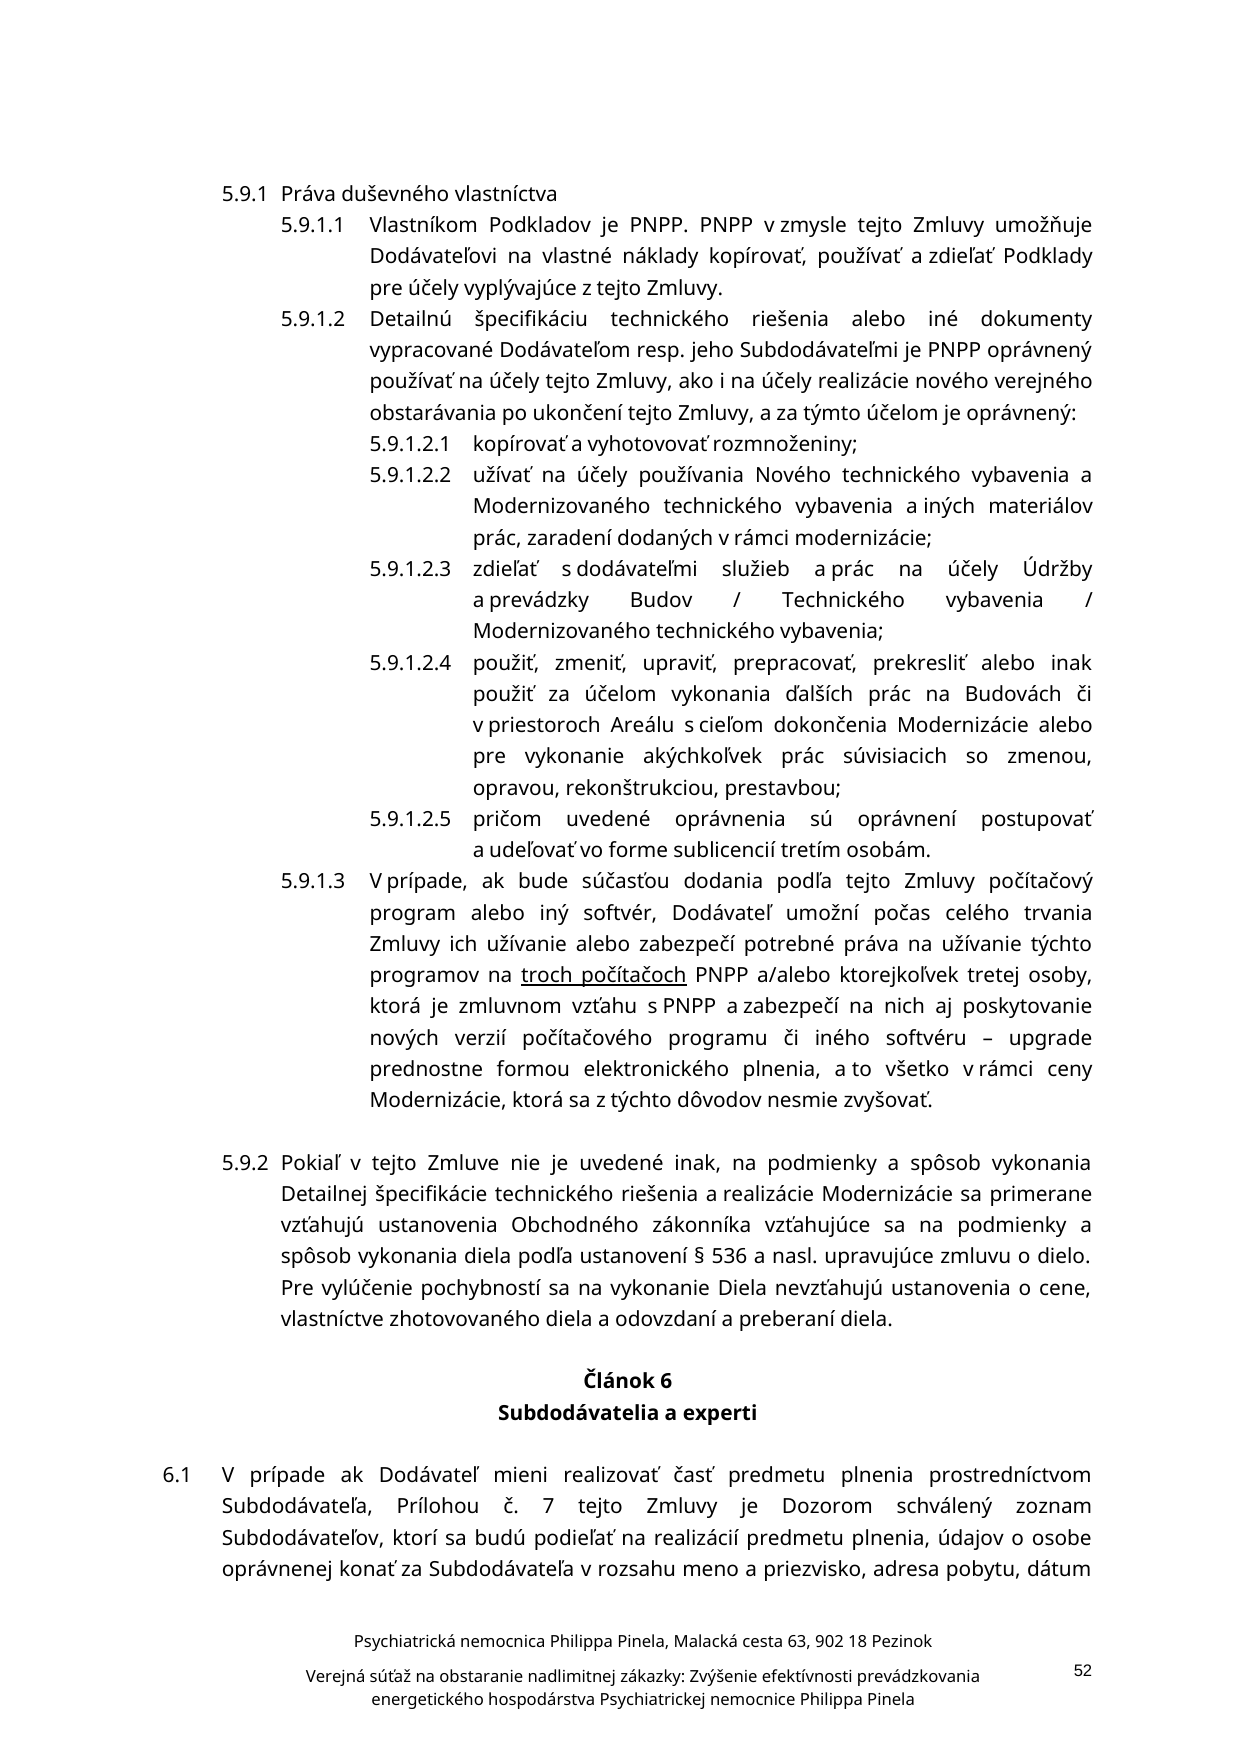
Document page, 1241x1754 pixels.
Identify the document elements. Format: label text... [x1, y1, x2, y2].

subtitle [162, 1460, 1093, 1582]
subtitle V prípade, ak bude súčasťou dodania podľa tejto Zmluvy počítačový program alebo iný softvér, Dodávateľ umožní počas celého trvania Zmluvy ich užívanie alebo zabezpečí potrebné práva na užívanie týchto programov na troch počítačoch PNPP a/alebo ktorejkoľvek tretej osoby, ktorá je zmluvnom vzťahu s PNPP a zabezpečí na nich aj poskytovanie nových verzií počítačového programu či iného softvéru – upgrade prednostne formou elektronického plnenia, a to všetko v rámci ceny Modernizácie, ktorá sa z týchto dôvodov nesmie zvyšovať. [281, 866, 1093, 1113]
text Subdodávatelia a experti [162, 1398, 1093, 1426]
subtitle Vlastníkom Podkladov je PNPP. PNPP v zmysle tejto Zmluvy umožňuje Dodávateľovi na vlastné náklady kopírovať, používať a zdieľať Podklady pre účely vyplývajúce z tejto Zmluvy. [281, 210, 1093, 301]
subtitle zdieľať s dodávateľmi služieb a prác na účely Údržby a prevádzky Budov / Technického vybavenia / Modernizovaného technického vybavenia; [369, 554, 1093, 645]
subtitle Detailnú špecifikáciu technického riešenia alebo iné dokumenty vypracované Dodávateľom resp. jeho Subdodávateľmi je PNPP oprávnený používať na účely tejto Zmluvy, ako i na účely realizácie nového verejného obstarávania po ukončení tejto Zmluvy, a za týmto účelom je oprávnený: [281, 304, 1093, 426]
subtitle Pokiaľ v tejto Zmluve nie je uvedené inak, na podmienky a spôsob vykonania Detailnej špecifikácie technického riešenia a realizácie Modernizácie sa primerane vzťahujú ustanovenia Obchodného zákonníka vzťahujúce sa na podmienky a spôsob vykonania diela podľa ustanovení § 536 a nasl. upravujúce zmluvu o dielo. Pre vylúčenie pochybností sa na vykonanie Diela nevzťahujú ustanovenia o cene, vlastníctve zhotovovaného diela a odovzdaní a preberaní diela. [222, 1148, 1093, 1332]
subtitle užívať na účely používania Nového technického vybavenia a Modernizovaného technického vybavenia a iných materiálov prác, zaradení dodaných v rámci modernizácie; [369, 460, 1093, 551]
subtitle Práva duševného vlastníctva [222, 179, 1093, 207]
text Článok 6 [162, 1366, 1093, 1395]
subtitle pričom uvedené oprávnenia sú oprávnení postupovať a udeľovať vo forme sublicencií tretím osobám. [369, 804, 1093, 863]
subtitle kopírovať a vyhotovovať rozmnoženiny; [369, 429, 1093, 457]
subtitle použiť, zmeniť, upraviť, prepracovať, prekresliť alebo inak použiť za účelom vykonania ďalších prác na Budovách či v priestoroch Areálu s cieľom dokončenia Modernizácie alebo pre vykonanie akýchkoľvek prác súvisiacich so zmenou, opravou, rekonštrukciou, prestavbou; [369, 648, 1093, 801]
